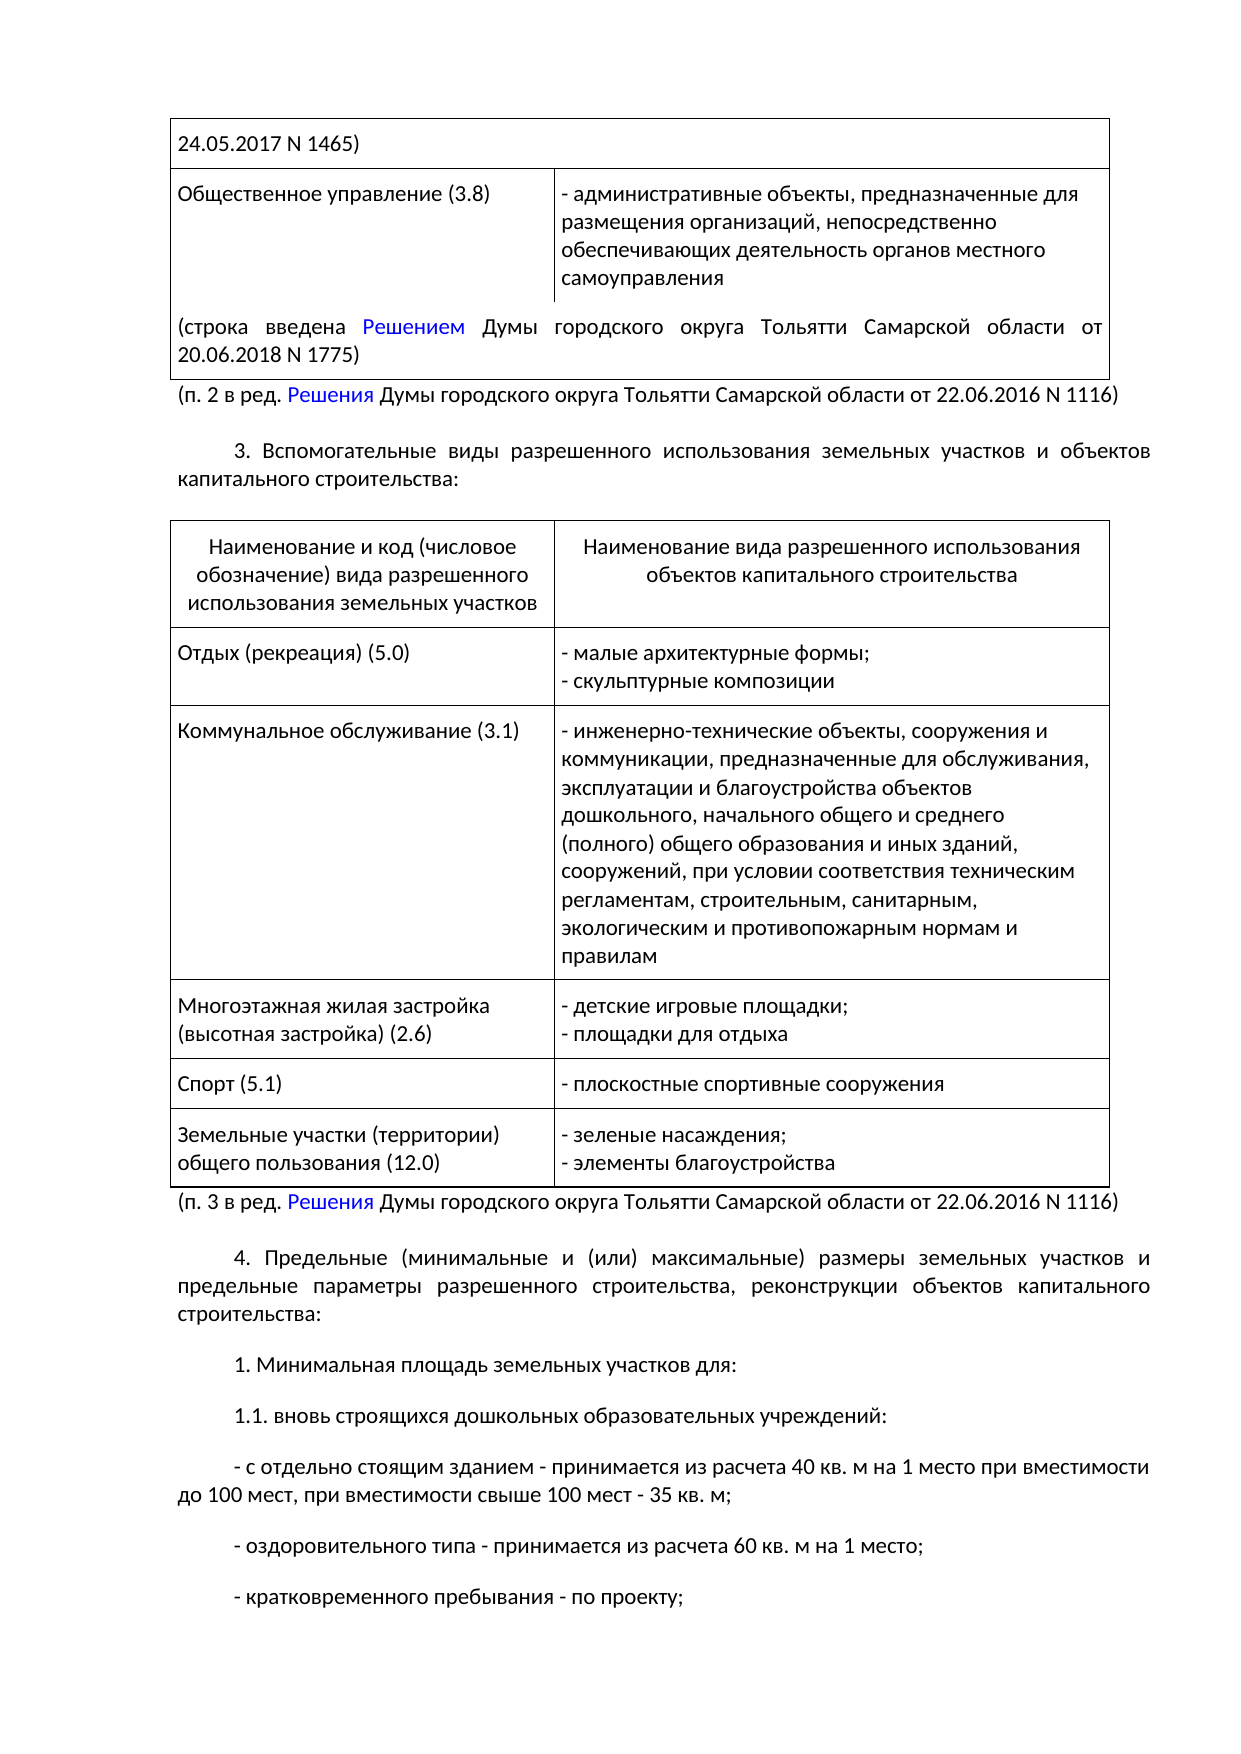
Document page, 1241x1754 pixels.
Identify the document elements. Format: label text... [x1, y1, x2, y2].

text - оздоровительного типа - принимается из расчета 60 кв. м на 1 место; [177, 1531, 1152, 1559]
text (п. 2 в ред. Решения Думы городского округа Тольятти Самарской области от 22.06.2016 N 1116) [177, 380, 1152, 408]
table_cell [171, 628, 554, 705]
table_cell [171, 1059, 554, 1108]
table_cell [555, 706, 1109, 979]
text 1. Минимальная площадь земельных участков для: [177, 1350, 1152, 1378]
text - кратковременного пребывания - по проекту; [177, 1582, 1152, 1610]
text - с отдельно стоящим зданием - принимается из расчета 40 кв. м на 1 место при вместимости до 100 мест, при вместимости свыше 100 мест - 35 кв. м; [177, 1452, 1152, 1508]
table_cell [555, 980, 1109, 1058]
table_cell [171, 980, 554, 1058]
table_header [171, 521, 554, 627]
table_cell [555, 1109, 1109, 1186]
text 4. Предельные (минимальные и (или) максимальные) размеры земельных участков и предельные параметры разрешенного строительства, реконструкции объектов капитального строительства: [177, 1243, 1152, 1327]
text 3. Вспомогательные виды разрешенного использования земельных участков и объектов капитального строительства: [177, 436, 1152, 492]
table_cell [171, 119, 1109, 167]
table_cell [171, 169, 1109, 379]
text (п. 3 в ред. Решения Думы городского округа Тольятти Самарской области от 22.06.2016 N 1116) [177, 1187, 1152, 1215]
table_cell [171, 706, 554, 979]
text 1.1. вновь строящихся дошкольных образовательных учреждений: [177, 1401, 1152, 1429]
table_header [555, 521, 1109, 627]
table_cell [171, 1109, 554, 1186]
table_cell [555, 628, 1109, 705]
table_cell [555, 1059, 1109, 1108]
